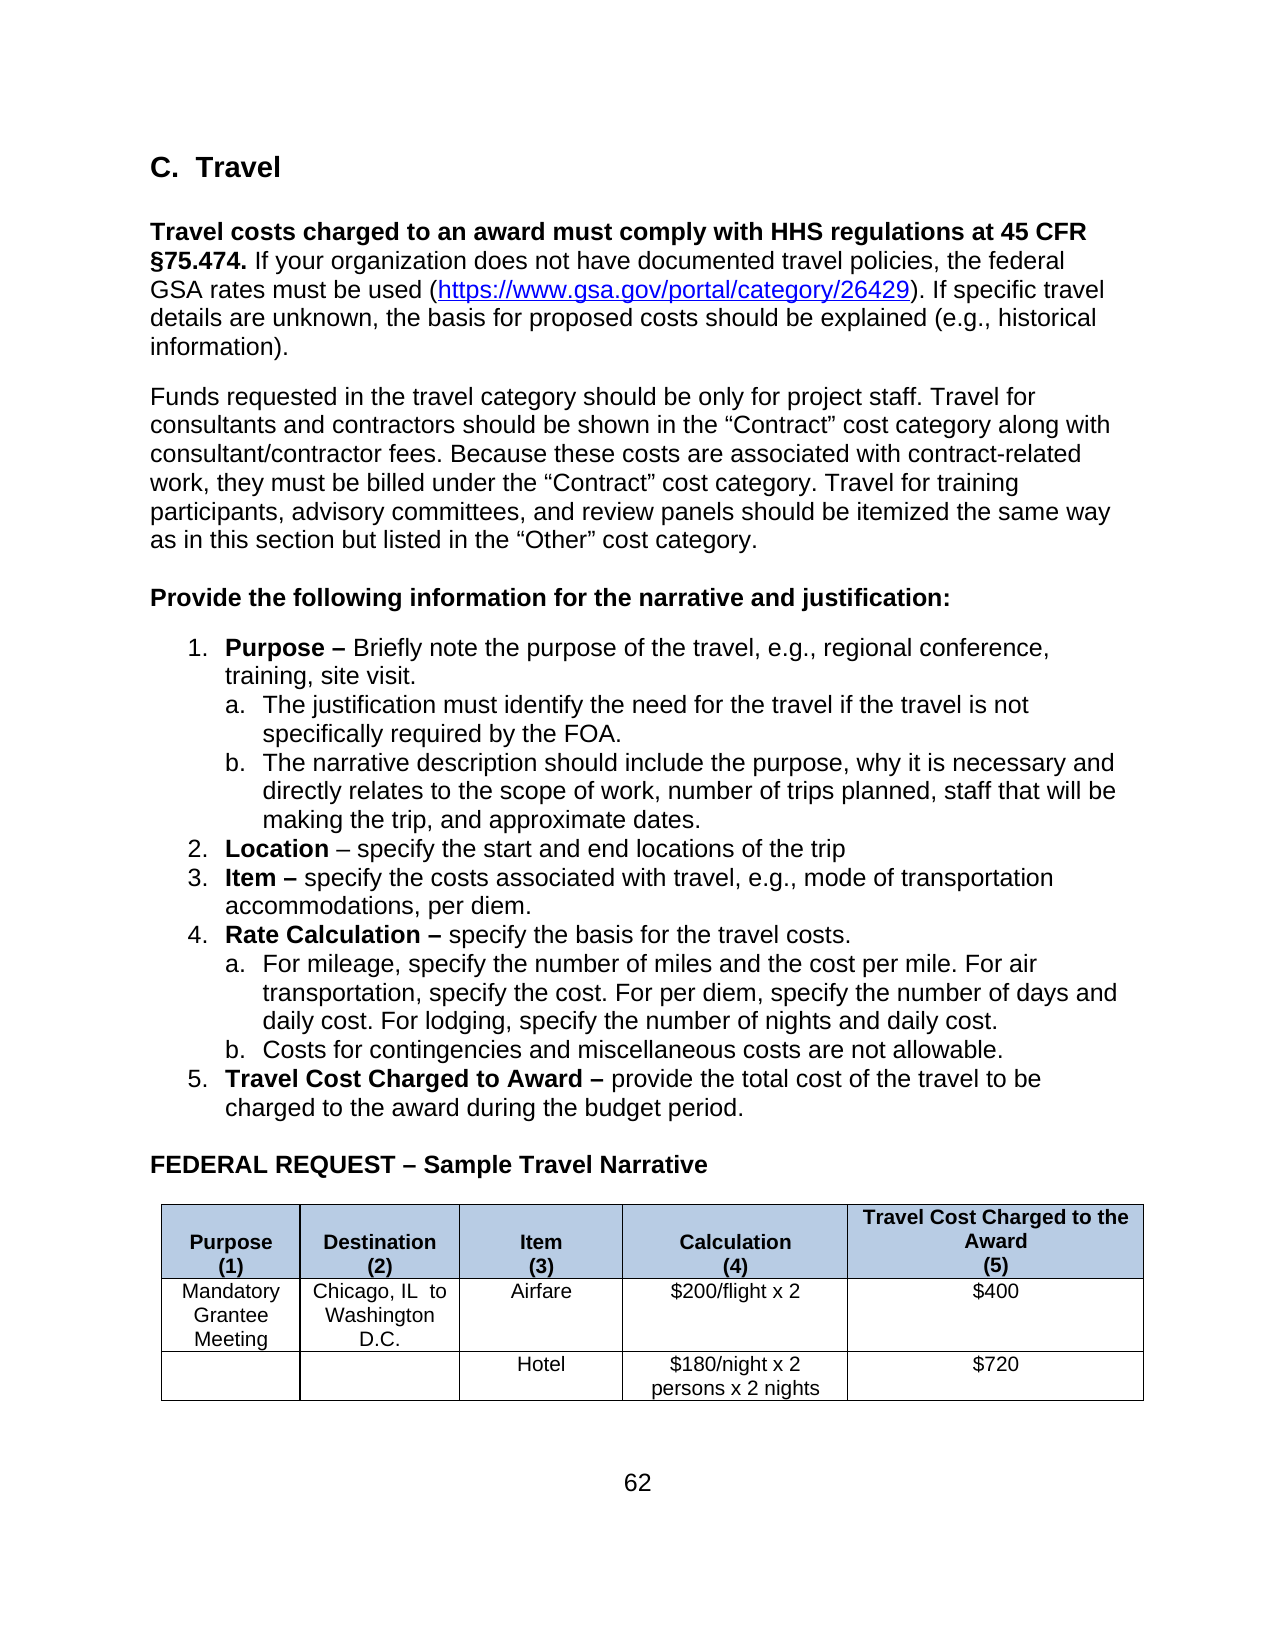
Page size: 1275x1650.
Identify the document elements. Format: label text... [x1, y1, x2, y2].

list The narrative description should include the purpose, why it is necessary and directly relates to the scope of work, number of trips planned, staff that will be making the trip, and approximate dates. [225, 747, 1125, 834]
table_cell Airfare [460, 1279, 622, 1351]
list Costs for contingencies and miscellaneous costs are not allowable. [225, 1035, 1125, 1064]
list The justification must identify the need for the travel if the travel is not specifically required by the FOA. [225, 690, 1125, 747]
table_header Purpose (1) [162, 1205, 299, 1278]
table_cell Chicago, IL to Washington D.C. [301, 1279, 459, 1351]
table_header Destination (2) [301, 1205, 459, 1278]
text Provide the following information for the narrative and justification: [150, 583, 1125, 612]
text Funds requested in the travel category should be only for project staff. Travel for consultants and contractors should be shown in the “Contract” cost category along with consultant/contractor fees. Because these costs are associated with contract-related work, they must be billed under the “Contract” cost category. Travel for training participants, advisory committees, and review panels should be itemized the same way as in this section but listed in the “Other” cost category. [150, 382, 1125, 554]
table_header Item (3) [460, 1205, 622, 1278]
table_cell Mandatory Grantee Meeting [162, 1279, 299, 1351]
table_cell Hotel [460, 1352, 622, 1399]
list For mileage, specify the number of miles and the cost per mile. For air transportation, specify the cost. For per diem, specify the number of days and daily cost. For lodging, specify the number of nights and daily cost. [225, 949, 1125, 1035]
list Item – specify the costs associated with travel, e.g., mode of transportation accommodations, per diem. [187, 862, 1125, 920]
table_header Travel Cost Charged to the Award (5) [848, 1205, 1143, 1278]
table_cell [162, 1352, 299, 1399]
table_cell $720 [848, 1352, 1143, 1399]
list Rate Calculation – specify the basis for the travel costs. [187, 920, 1125, 949]
list Location – specify the start and end locations of the trip [187, 834, 1125, 862]
text Travel costs charged to an award must comply with HHS regulations at 45 CFR §75.474. If your organization does not have documented travel policies, the federal GSA rates must be used (https://www.gsa.gov/portal/category/26429). If specific travel details are unknown, the basis for proposed costs should be explained (e.g., historical information). [150, 217, 1125, 361]
list Travel Cost Charged to Award – provide the total cost of the travel to be charged to the award during the budget period. [187, 1064, 1125, 1121]
text FEDERAL REQUEST – Sample Travel Narrative [150, 1150, 1125, 1179]
table_cell $200/flight x 2 [623, 1279, 847, 1351]
table_cell [301, 1352, 459, 1399]
text C. Travel [150, 150, 1125, 183]
list Purpose – Briefly note the purpose of the travel, e.g., regional conference, training, site visit. [187, 632, 1125, 690]
table_cell $400 [848, 1279, 1143, 1351]
table_cell $180/night x 2 persons x 2 nights [623, 1352, 847, 1399]
table_header Calculation (4) [623, 1205, 847, 1278]
